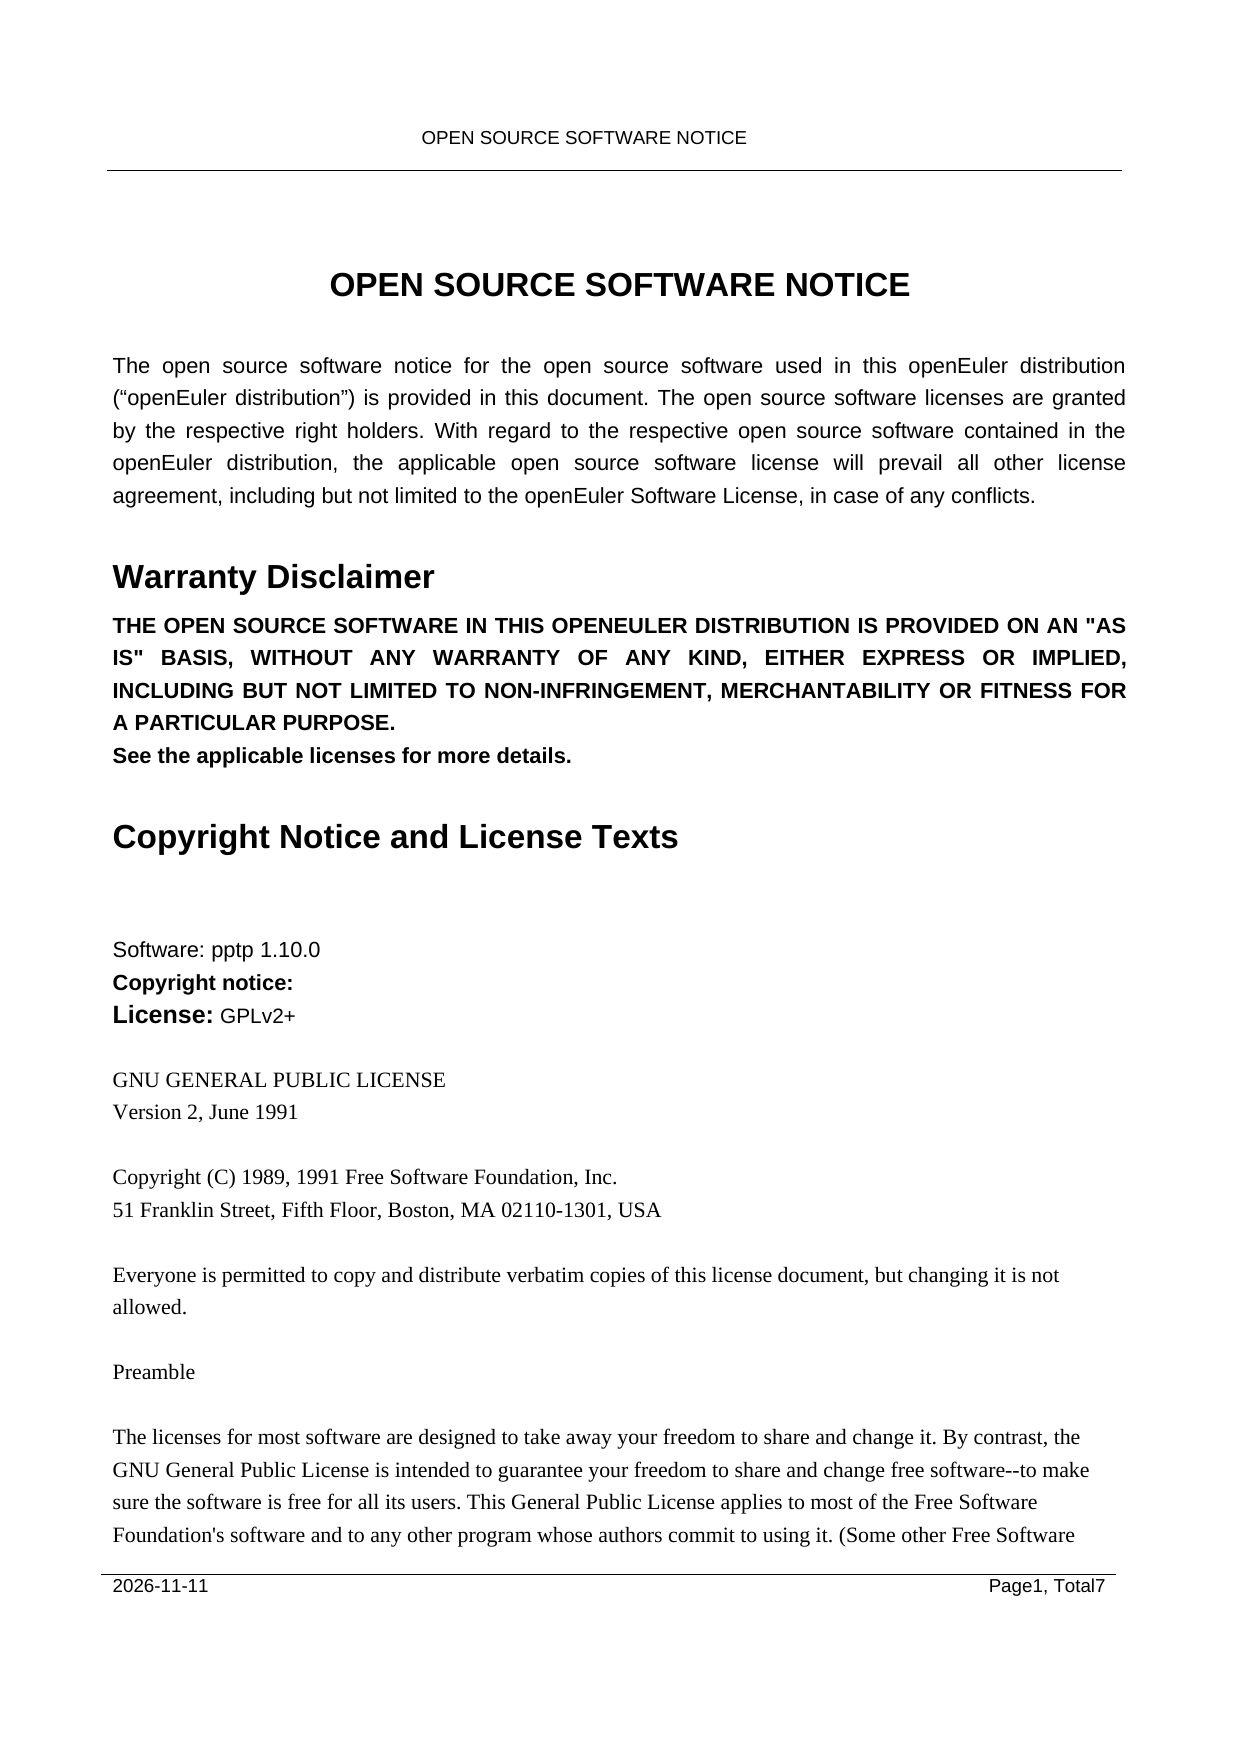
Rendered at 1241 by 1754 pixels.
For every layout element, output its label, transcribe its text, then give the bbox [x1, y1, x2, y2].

text Copyright Notice and License Texts [112, 804, 1128, 869]
text OPEN SOURCE SOFTWARE NOTICE [112, 251, 1128, 316]
text Warranty Disclaimer [112, 544, 1128, 609]
text Copyright notice: [112, 966, 1128, 998]
text THE OPEN SOURCE SOFTWARE IN THIS OPENEULER DISTRIBUTION IS PROVIDED ON AN "AS IS" BASIS, WITHOUT ANY WARRANTY OF ANY KIND, EITHER EXPRESS OR IMPLIED, INCLUDING BUT NOT LIMITED TO NON-INFRINGEMENT, MERCHANTABILITY OR FITNESS FOR A PARTICULAR PURPOSE. See the applicable licenses for more details. [112, 609, 1128, 771]
text The open source software notice for the open source software used in this openEuler distribution (“openEuler distribution”) is provided in this document. The open source software licenses are granted by the respective right holders. With regard to the respective open source software contained in the openEuler distribution, the applicable open source software license will prevail all other license agreement, including but not limited to the openEuler Software License, in case of any conflicts. [112, 349, 1128, 511]
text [112, 998, 1128, 1551]
text Software: pptp 1.10.0 [112, 933, 1128, 966]
